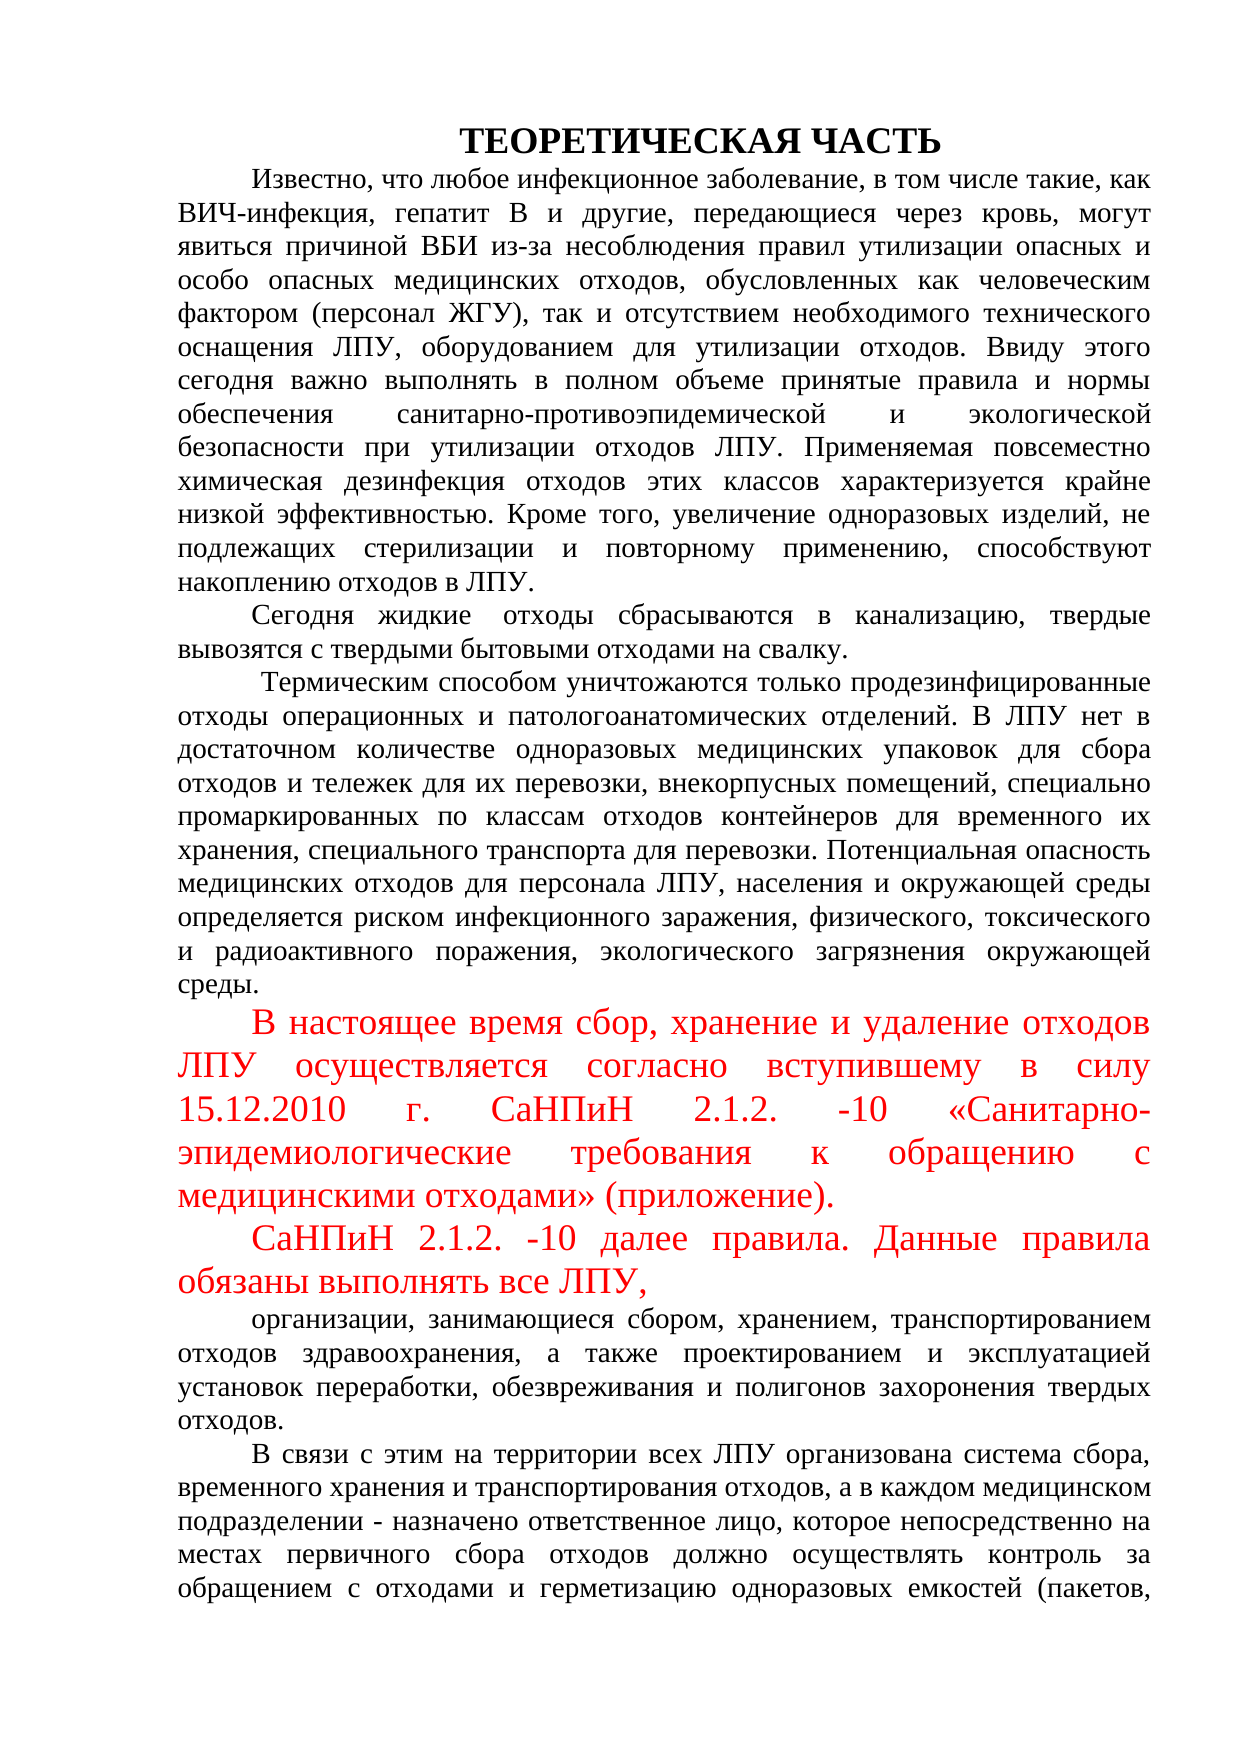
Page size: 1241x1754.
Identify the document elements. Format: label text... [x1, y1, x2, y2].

text Термическим способом уничтожаются только продезинфицированные отходы операционных и патологоанатомических отделений. В ЛПУ нет в достаточном количестве одноразовых медицинских упаковок для сбора отходов и тележек для их перевозки, внекорпусных помещений, специально промаркированных по классам отходов контейнеров для временного их хранения, специального транспорта для перевозки. Потенциальная опасность медицинских отходов для персонала ЛПУ, населения и окружающей среды определяется риском инфекционного заражения, физического, токсического и радиоактивного поражения, экологического загрязнения окружающей среды. [177, 664, 1152, 1000]
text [177, 1436, 1152, 1603]
text Известно, что любое инфекционное заболевание, в том числе такие, как ВИЧ-инфекция, гепатит В и другие, передающиеся через кровь, могут явиться причиной ВБИ из-за несоблюдения правил утилизации опасных и особо опасных медицинских отходов, обусловленных как человеческим фактором (персонал ЖГУ), так и отсутствием необходимого технического оснащения ЛПУ, оборудованием для утилизации отходов. Ввиду этого сегодня важно выполнять в полном объеме принятые правила и нормы обеспечения санитарно-противоэпидемической и экологической безопасности при утилизации отходов ЛПУ. Применяемая повсеместно химическая дезинфекция отходов этих классов характеризуется крайне низкой эффективностью. Кроме того, увеличение одноразовых изделий, не подлежащих стерилизации и повторному применению, способствуют накоплению отходов в ЛПУ. [177, 161, 1152, 597]
text В настоящее время сбор, хранение и удаление отходов ЛПУ осуществляется согласно вступившему в силу 15.12.2010 г. СаНПиН 2.1.2. -10 «Санитарно-эпидемиологические требования к обращению с медицинскими отходами» (приложение). [177, 1000, 1152, 1215]
text ТЕОРЕТИЧЕСКАЯ ЧАСТЬ [177, 118, 1152, 161]
text Сегодня жидкие отходы сбрасываются в канализацию, твердые вывозятся с твердыми бытовыми отходами на свалку. [177, 597, 1152, 664]
text организации, занимающиеся сбором, хранением, транспортированием отходов здравоохранения, а также проектированием и эксплуатацией установок переработки, обезвреживания и полигонов захоронения твердых отходов. [177, 1302, 1152, 1436]
text СаНПиН 2.1.2. -10 далее правила. Данные правила обязаны выполнять все ЛПУ, [177, 1215, 1152, 1302]
